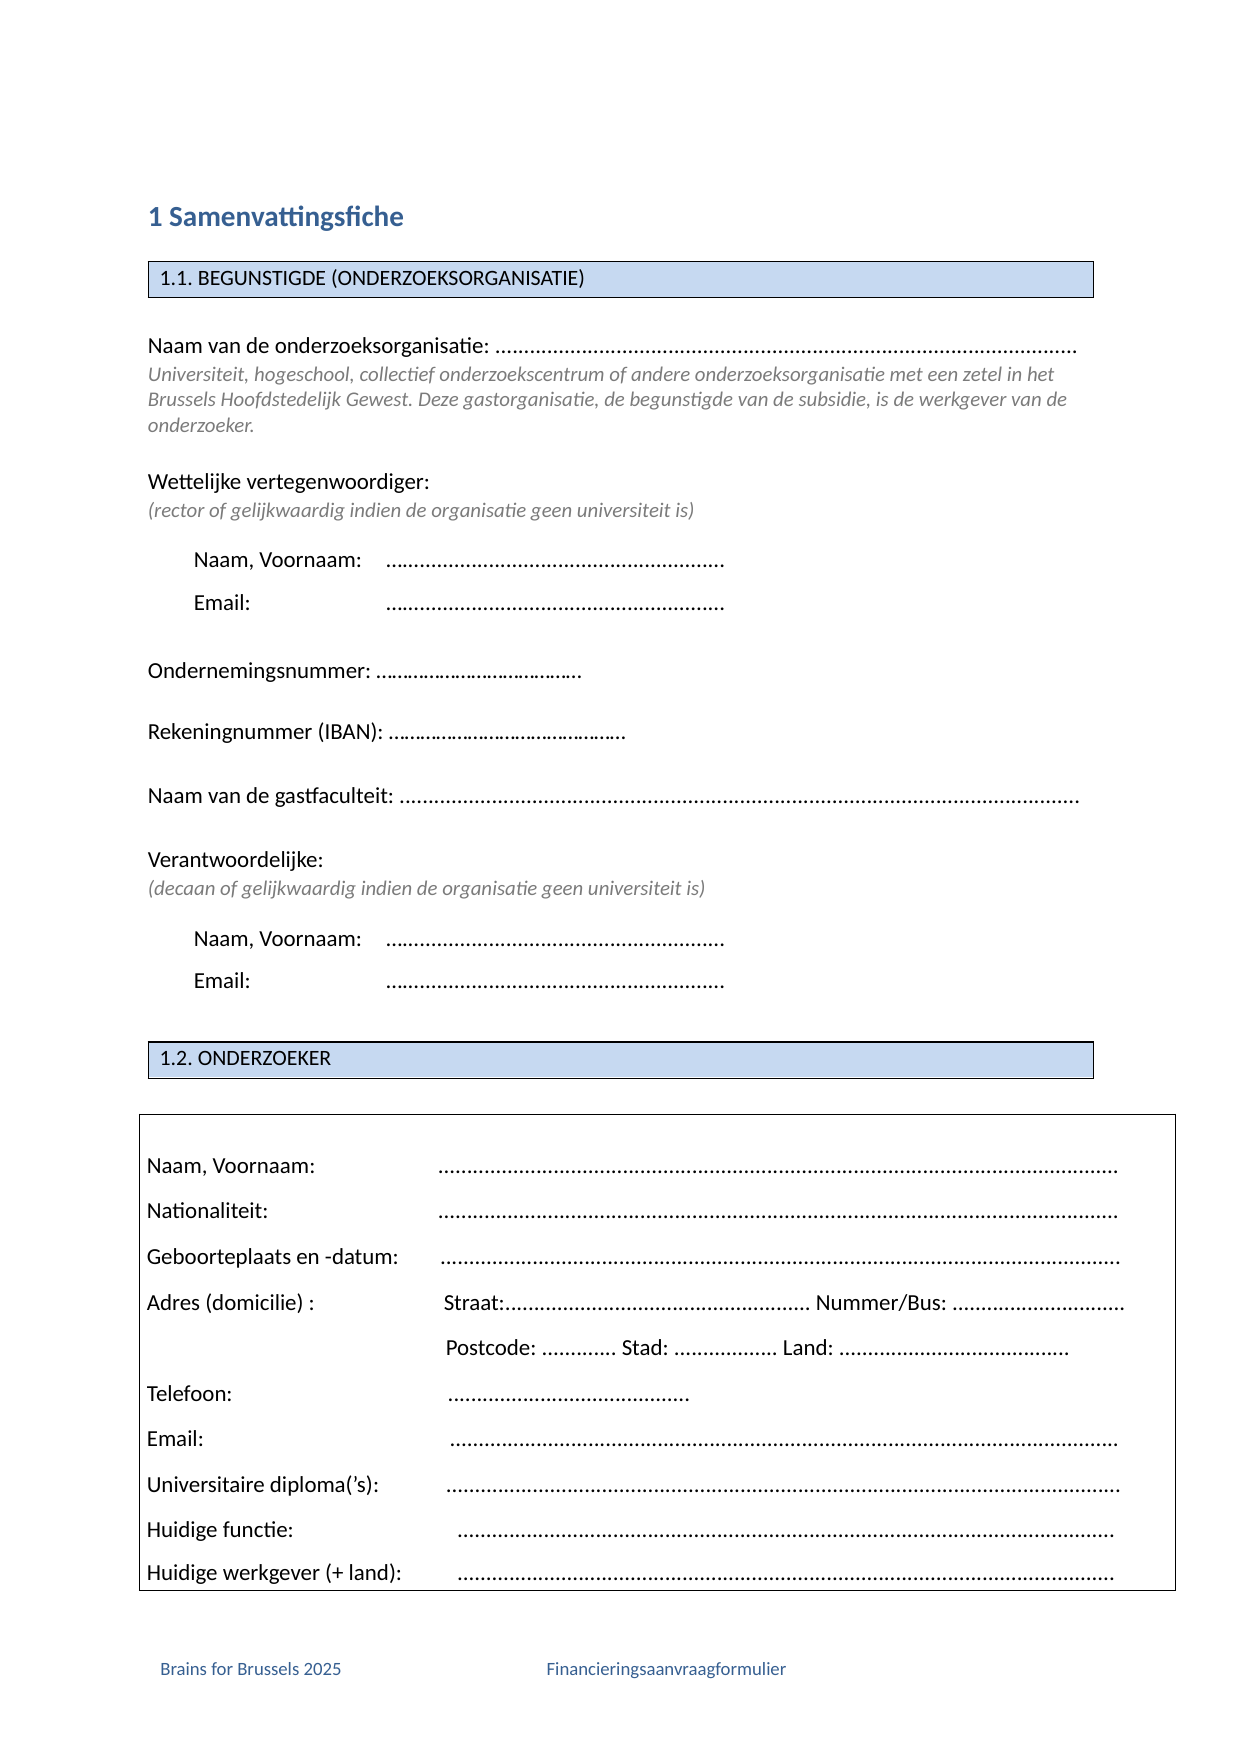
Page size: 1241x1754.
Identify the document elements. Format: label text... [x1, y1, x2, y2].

text Ondernemingsnummer: ………………………………… [148, 657, 1093, 685]
text Naam van de onderzoeksorganisatie: ..................................................................................................... [148, 331, 1093, 359]
text Verantwoordelijke: [148, 845, 1093, 873]
text Universiteit, hogeschool, collectief onderzoekscentrum of andere onderzoeksorganisatie met een zetel in het Brussels Hoofdstedelijk Gewest. Deze gastorganisatie, de begunstigde van de subsidie, is de werkgever van de onderzoeker. [148, 361, 1093, 437]
text Naam, Voornaam: …........................................................ [148, 546, 1092, 574]
text Naam van de gastfaculteit: ...................................................................................................................... [148, 781, 1093, 809]
text Wettelijke vertegenwoordiger: [148, 467, 1093, 495]
text Naam, Voornaam: …........................................................ [148, 924, 1092, 952]
table_header ONDERZOEKER [149, 1043, 1093, 1077]
text Email: …........................................................ [148, 588, 1092, 616]
text (rector of gelijkwaardig indien de organisatie geen universiteit is) [148, 497, 1093, 522]
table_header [140, 1115, 1175, 1590]
subtitle 1 Samenvattingsfiche [148, 198, 1093, 233]
table_header BEGUNSTIGDE (ONDERZOEKSORGANISATIE) [149, 262, 1093, 297]
text Email: …........................................................ [148, 966, 1092, 994]
text (decaan of gelijkwaardig indien de organisatie geen universiteit is) [148, 875, 1093, 901]
text Rekeningnummer (IBAN): ……………………………………… [148, 717, 1093, 745]
